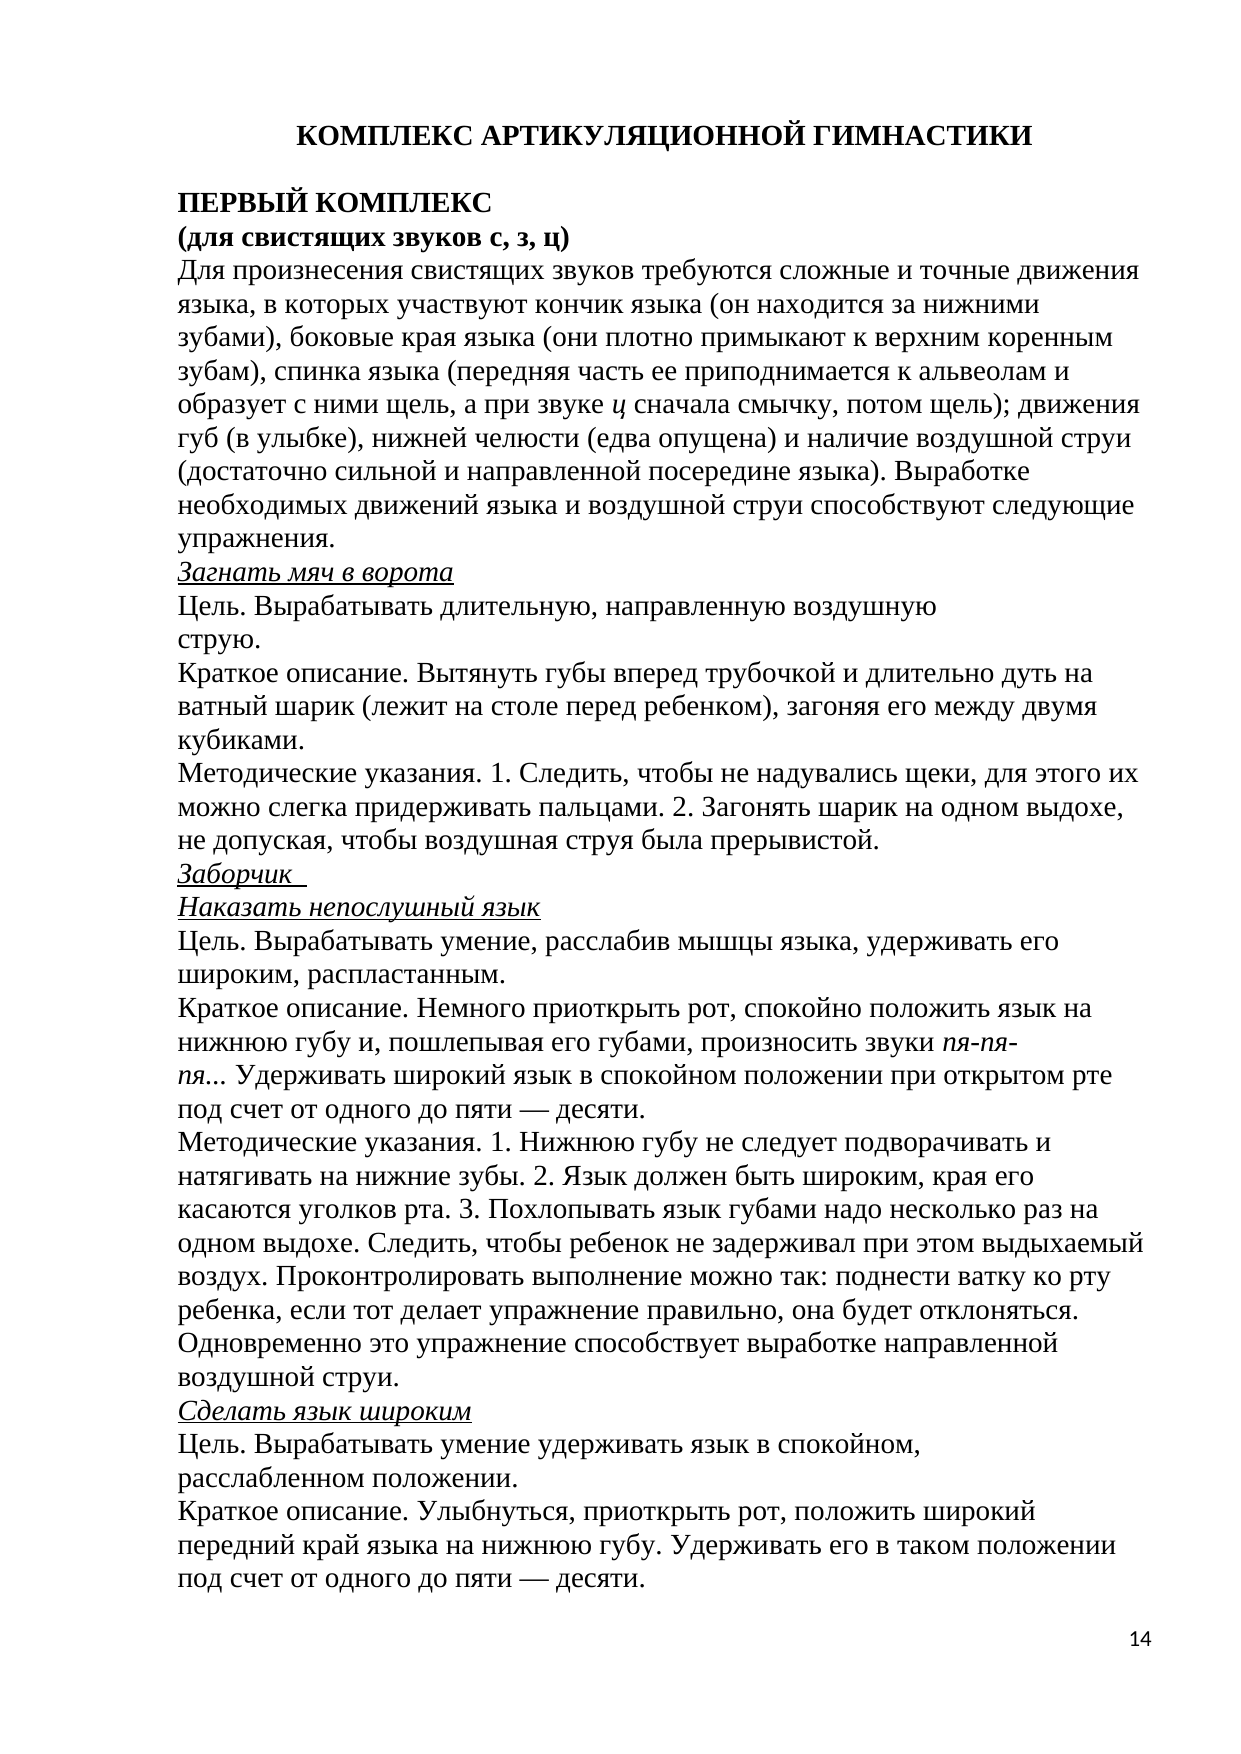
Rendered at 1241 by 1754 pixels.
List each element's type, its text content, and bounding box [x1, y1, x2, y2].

text расслабленном положении. [177, 1460, 1152, 1493]
text Для произнесения свистящих звуков требуются сложные и точные движения языка, в которых участвуют кончик языка (он находится за нижними зубами), боковые края языка (они плотно примыкают к верхним коренным зубам), спинка языка (передняя часть ее приподнимается к альвеолам и образует с ними щель, а при звуке ц сначала смычку, потом щель); движения губ (в улыбке), нижней челюсти (едва опущена) и наличие воздушной струи (достаточно сильной и направленной посередине языка). Выработке необходимых движений языка и воздушной струи способствуют следующие упражнения. [177, 252, 1152, 554]
text Сделать язык широким [177, 1393, 1152, 1426]
text КОМПЛЕКС АРТИКУЛЯЦИОННОЙ ГИМНАСТИКИ [177, 118, 1152, 152]
text Краткое описание. Улыбнуться, приоткрыть рот, положить широкий передний край языка на нижнюю губу. Удерживать его в таком положении под счет от одного до пяти — десяти. [177, 1493, 1152, 1594]
text (для свистящих звуков с, з, ц) [177, 219, 1152, 252]
text Заборчик [177, 856, 1152, 889]
text Наказать непослушный язык [177, 889, 1152, 923]
text ПЕРВЫЙ КОМПЛЕКС [177, 185, 1152, 219]
text Краткое описание. Немного приоткрыть рот, спокойно положить язык на нижнюю губу и, пошлепывая его губами, произносить звуки пя-пя-пя... Удерживать широкий язык в спокойном положении при открытом рте под счет от одного до пяти — десяти. [177, 990, 1152, 1124]
text Краткое описание. Вытянуть губы вперед трубочкой и длительно дуть на ватный шарик (лежит на столе перед ребенком), загоняя его между двумя кубиками. [177, 655, 1152, 755]
text Цель. Вырабатывать длительную, направленную воздушную [177, 588, 1152, 621]
text Загнать мяч в ворота [177, 554, 1152, 588]
text Цель. Вырабатывать умение удерживать язык в спокойном, [177, 1426, 1152, 1460]
text Методические указания. 1. Следить, чтобы не надувались щеки, для этого их можно слегка придерживать пальцами. 2. Загонять шарик на одном выдохе, не допуская, чтобы воздушная струя была прерывистой. [177, 755, 1152, 856]
text Цель. Вырабатывать умение, расслабив мышцы языка, удерживать его широким, распластанным. [177, 923, 1152, 990]
text Методические указания. 1. Нижнюю губу не следует подворачивать и натягивать на нижние зубы. 2. Язык должен быть широким, края его касаются уголков рта. 3. Похлопывать язык губами надо несколько раз на одном выдохе. Следить, чтобы ребенок не задерживал при этом выдыхаемый воздух. Проконтролировать выполнение можно так: поднести ватку ко рту ребенка, если тот делает упражнение правильно, она будет отклоняться. Одновременно это упражнение способствует выработке направленной воздушной струи. [177, 1124, 1152, 1393]
text струю. [177, 621, 1152, 655]
